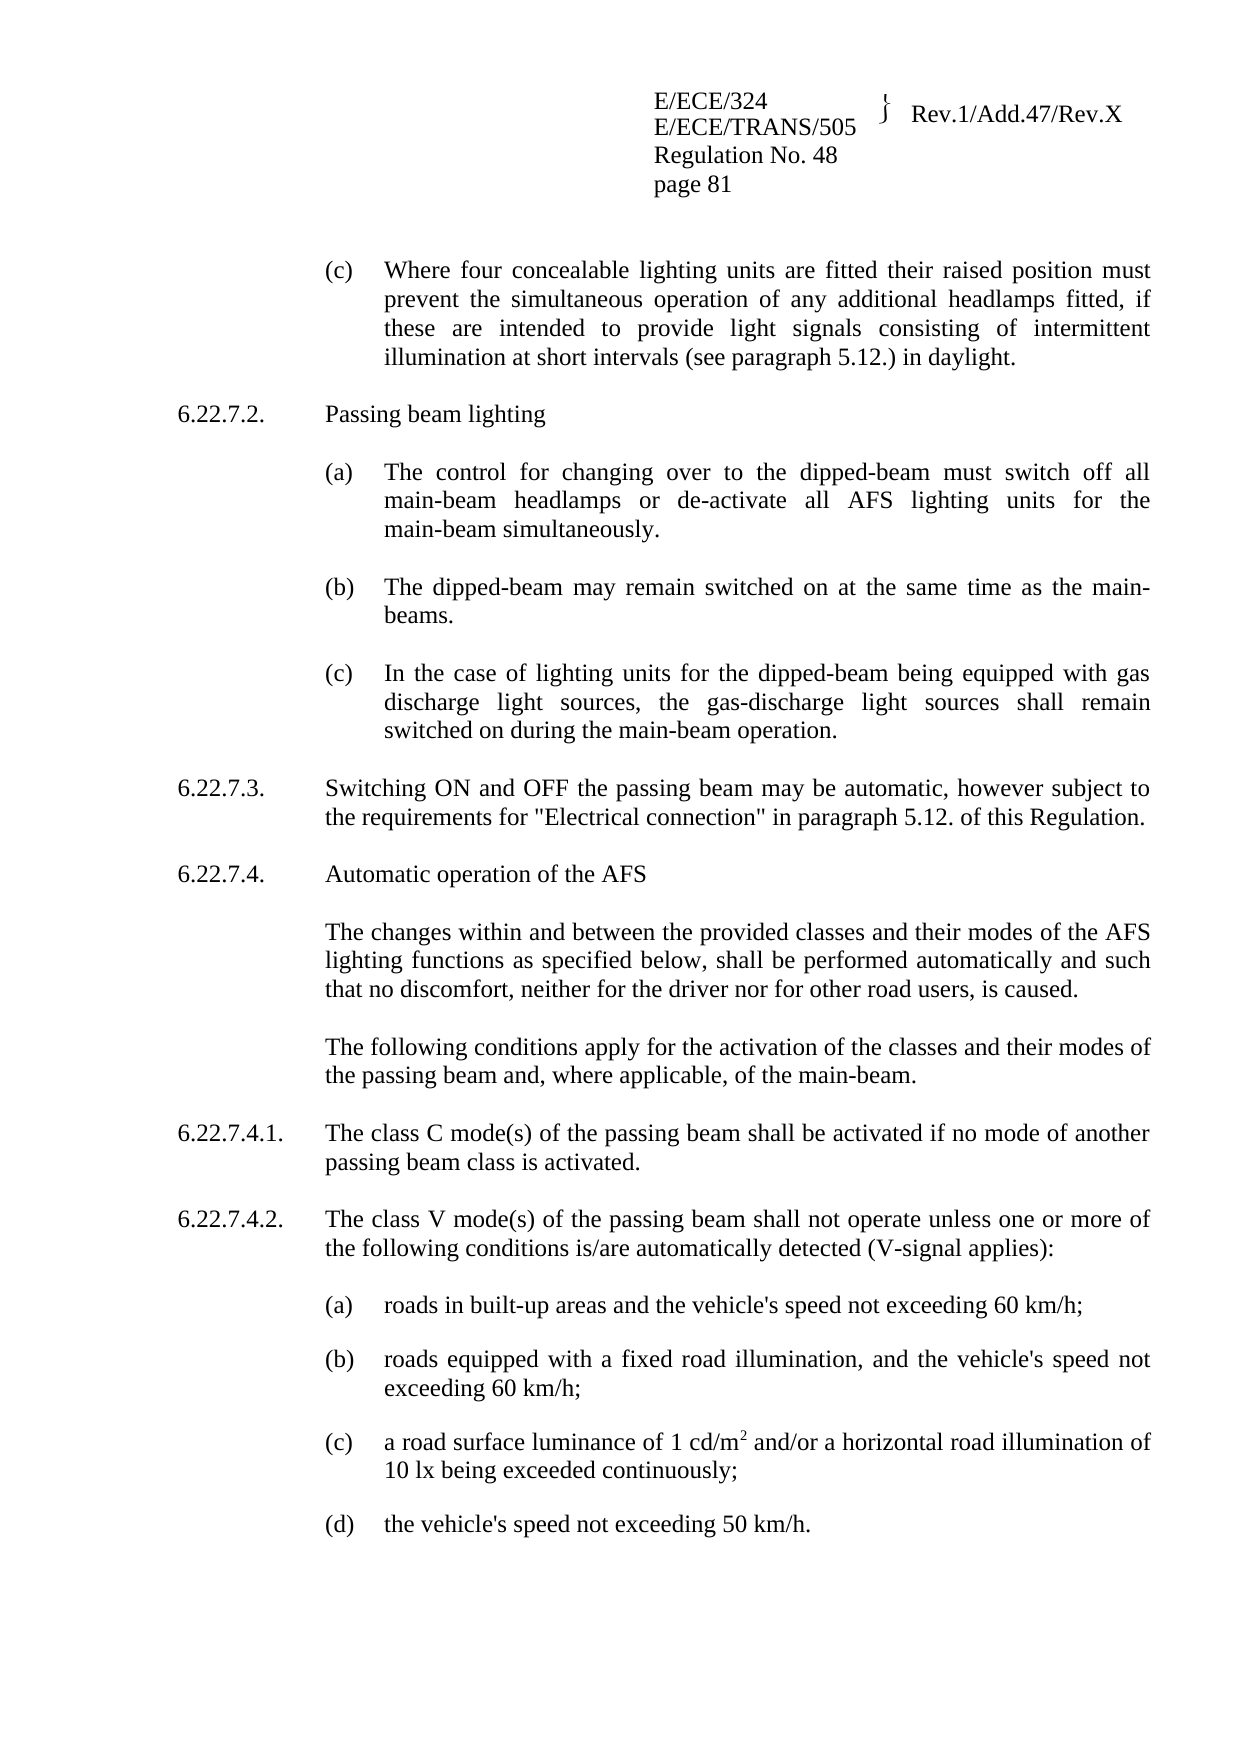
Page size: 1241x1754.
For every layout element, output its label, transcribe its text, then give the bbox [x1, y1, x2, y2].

text (a) roads in built-up areas and the vehicle's speed not exceeding 60 km/h; [177, 1290, 1152, 1319]
text 6.22.7.3. Switching ON and OFF the passing beam may be automatic, however subject to the requirements for "Electrical connection" in paragraph 5.12. of this Regulation. [177, 773, 1152, 830]
text 6.22.7.4.2. The class V mode(s) of the passing beam shall not operate unless one or more of the following conditions is/are automatically detected (V-signal applies): [177, 1204, 1152, 1262]
text 6.22.7.2. Passing beam lighting [177, 399, 1152, 428]
text (c) a road surface luminance of 1 cd/m2 and/or a horizontal road illumination of 10 lx being exceeded continuously; [177, 1427, 1152, 1484]
text 6.22.7.4.1. The class C mode(s) of the passing beam shall be activated if no mode of another passing beam class is activated. [177, 1118, 1152, 1175]
text (b) The dipped-beam may remain switched on at the same time as the main-beams. [177, 572, 1152, 629]
text (b) roads equipped with a fixed road illumination, and the vehicle's speed not exceeding 60 km/h; [177, 1344, 1152, 1402]
text (a) The control for changing over to the dipped-beam must switch off all main-beam headlamps or de-activate all AFS lighting units for the main-beam simultaneously. [177, 457, 1152, 543]
text The following conditions apply for the activation of the classes and their modes of the passing beam and, where applicable, of the main-beam. [177, 1032, 1152, 1089]
text (c) Where four concealable lighting units are fitted their raised position must prevent the simultaneous operation of any additional headlamps fitted, if these are intended to provide light signals consisting of intermittent illumination at short intervals (see paragraph 5.12.) in daylight. [177, 255, 1152, 370]
text (c) In the case of lighting units for the dipped-beam being equipped with gas discharge light sources, the gas-discharge light sources shall remain switched on during the main-beam operation. [177, 658, 1152, 744]
text 6.22.7.4. Automatic operation of the AFS [177, 859, 1152, 888]
text (d) the vehicle's speed not exceeding 50 km/h. [177, 1509, 1152, 1538]
text The changes within and between the provided classes and their modes of the AFS lighting functions as specified below, shall be performed automatically and such that no discomfort, neither for the driver nor for other road users, is caused. [177, 917, 1152, 1003]
